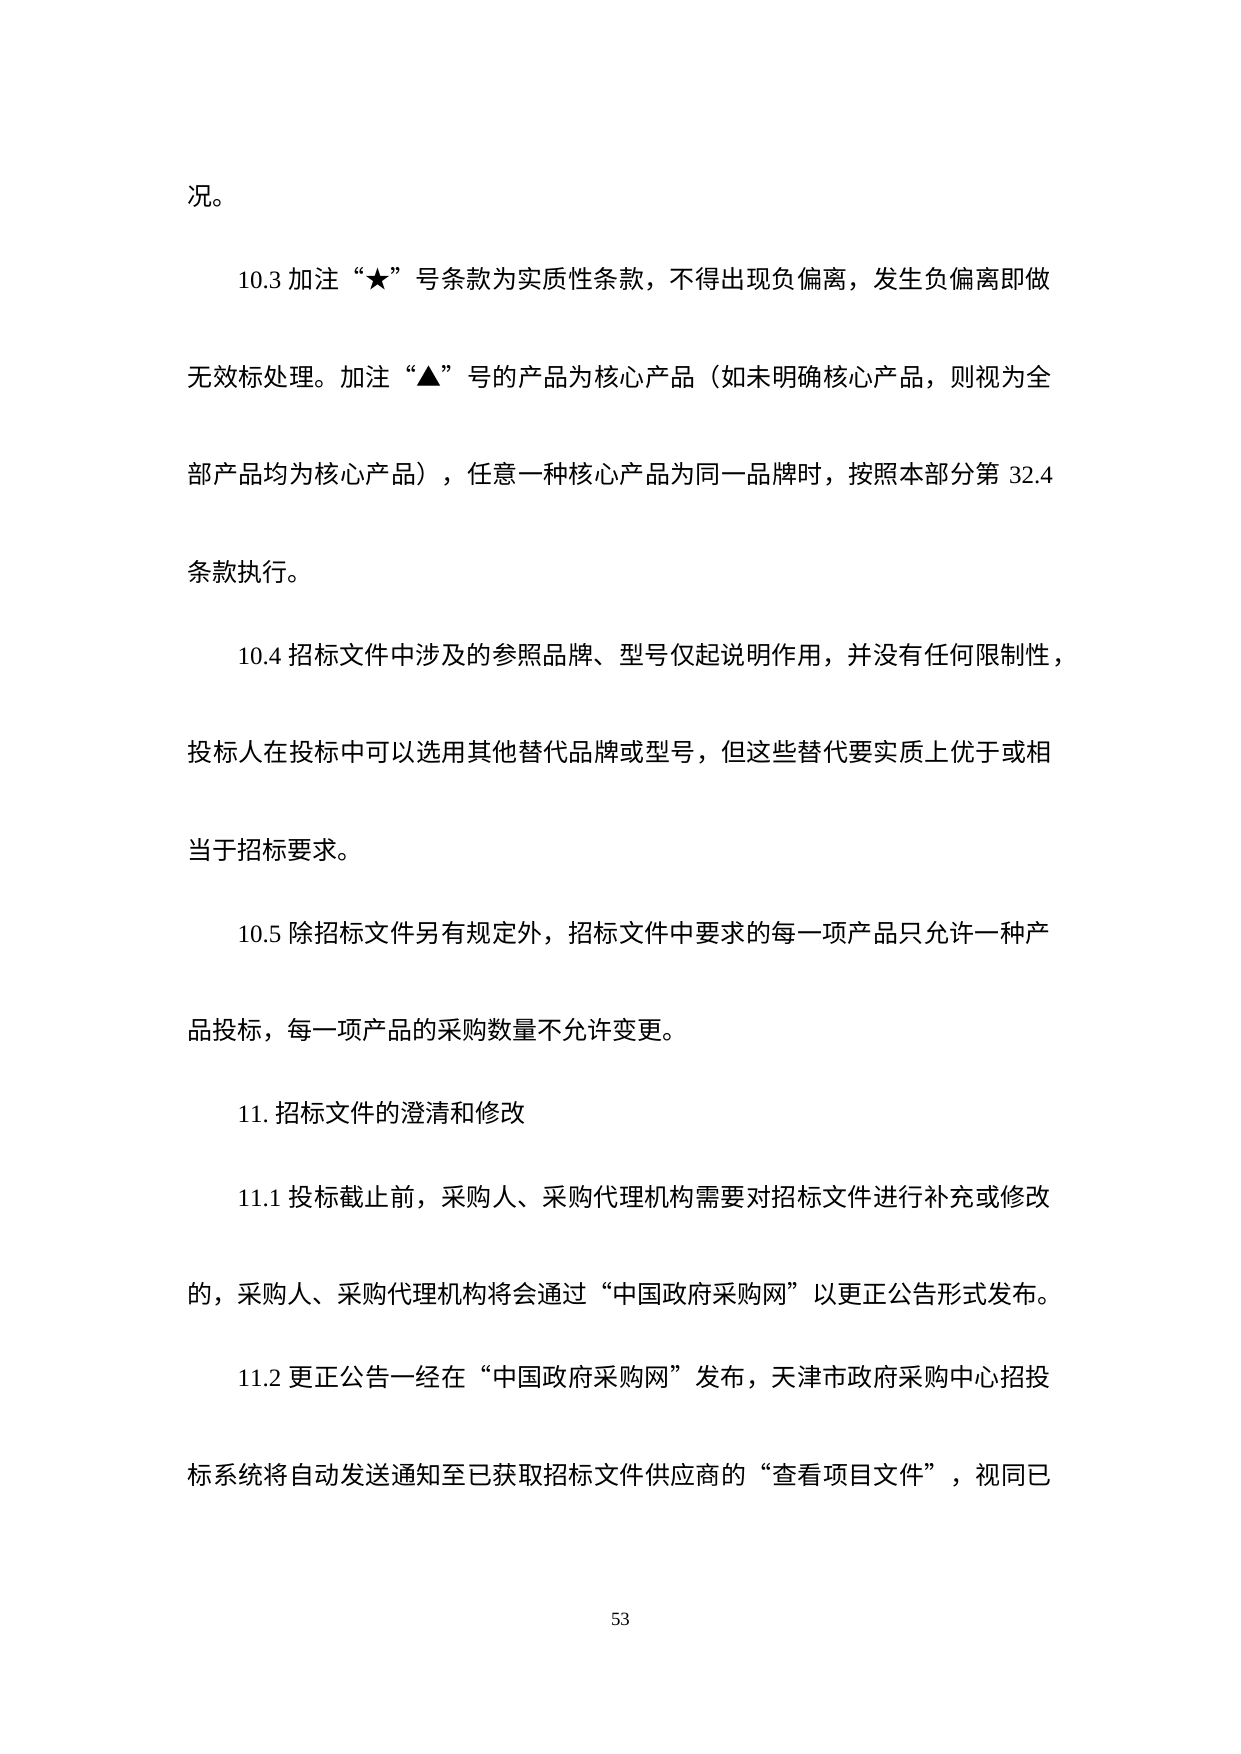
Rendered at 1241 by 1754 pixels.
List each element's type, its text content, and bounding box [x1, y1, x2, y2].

text 11. 招标文件的澄清和修改 [187, 1079, 1053, 1144]
text 10.3 加注“★”号条款为实质性条款，不得出现负偏离，发生负偏离即做无效标处理。加注“▲”号的产品为核心产品（如未明确核心产品，则视为全部产品均为核心产品），任意一种核心产品为同一品牌时，按照本部分第32.4条款执行。 [187, 245, 1053, 603]
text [187, 1343, 1053, 1506]
text 10.5 除招标文件另有规定外，招标文件中要求的每一项产品只允许一种产品投标，每一项产品的采购数量不允许变更。 [187, 899, 1053, 1061]
text 10.4 招标文件中涉及的参照品牌、型号仅起说明作用，并没有任何限制性，投标人在投标中可以选用其他替代品牌或型号，但这些替代要实质上优于或相当于招标要求。 [187, 621, 1053, 881]
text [187, 162, 1053, 227]
text 11.1 投标截止前，采购人、采购代理机构需要对招标文件进行补充或修改的，采购人、采购代理机构将会通过“中国政府采购网”以更正公告形式发布。 [187, 1163, 1053, 1325]
